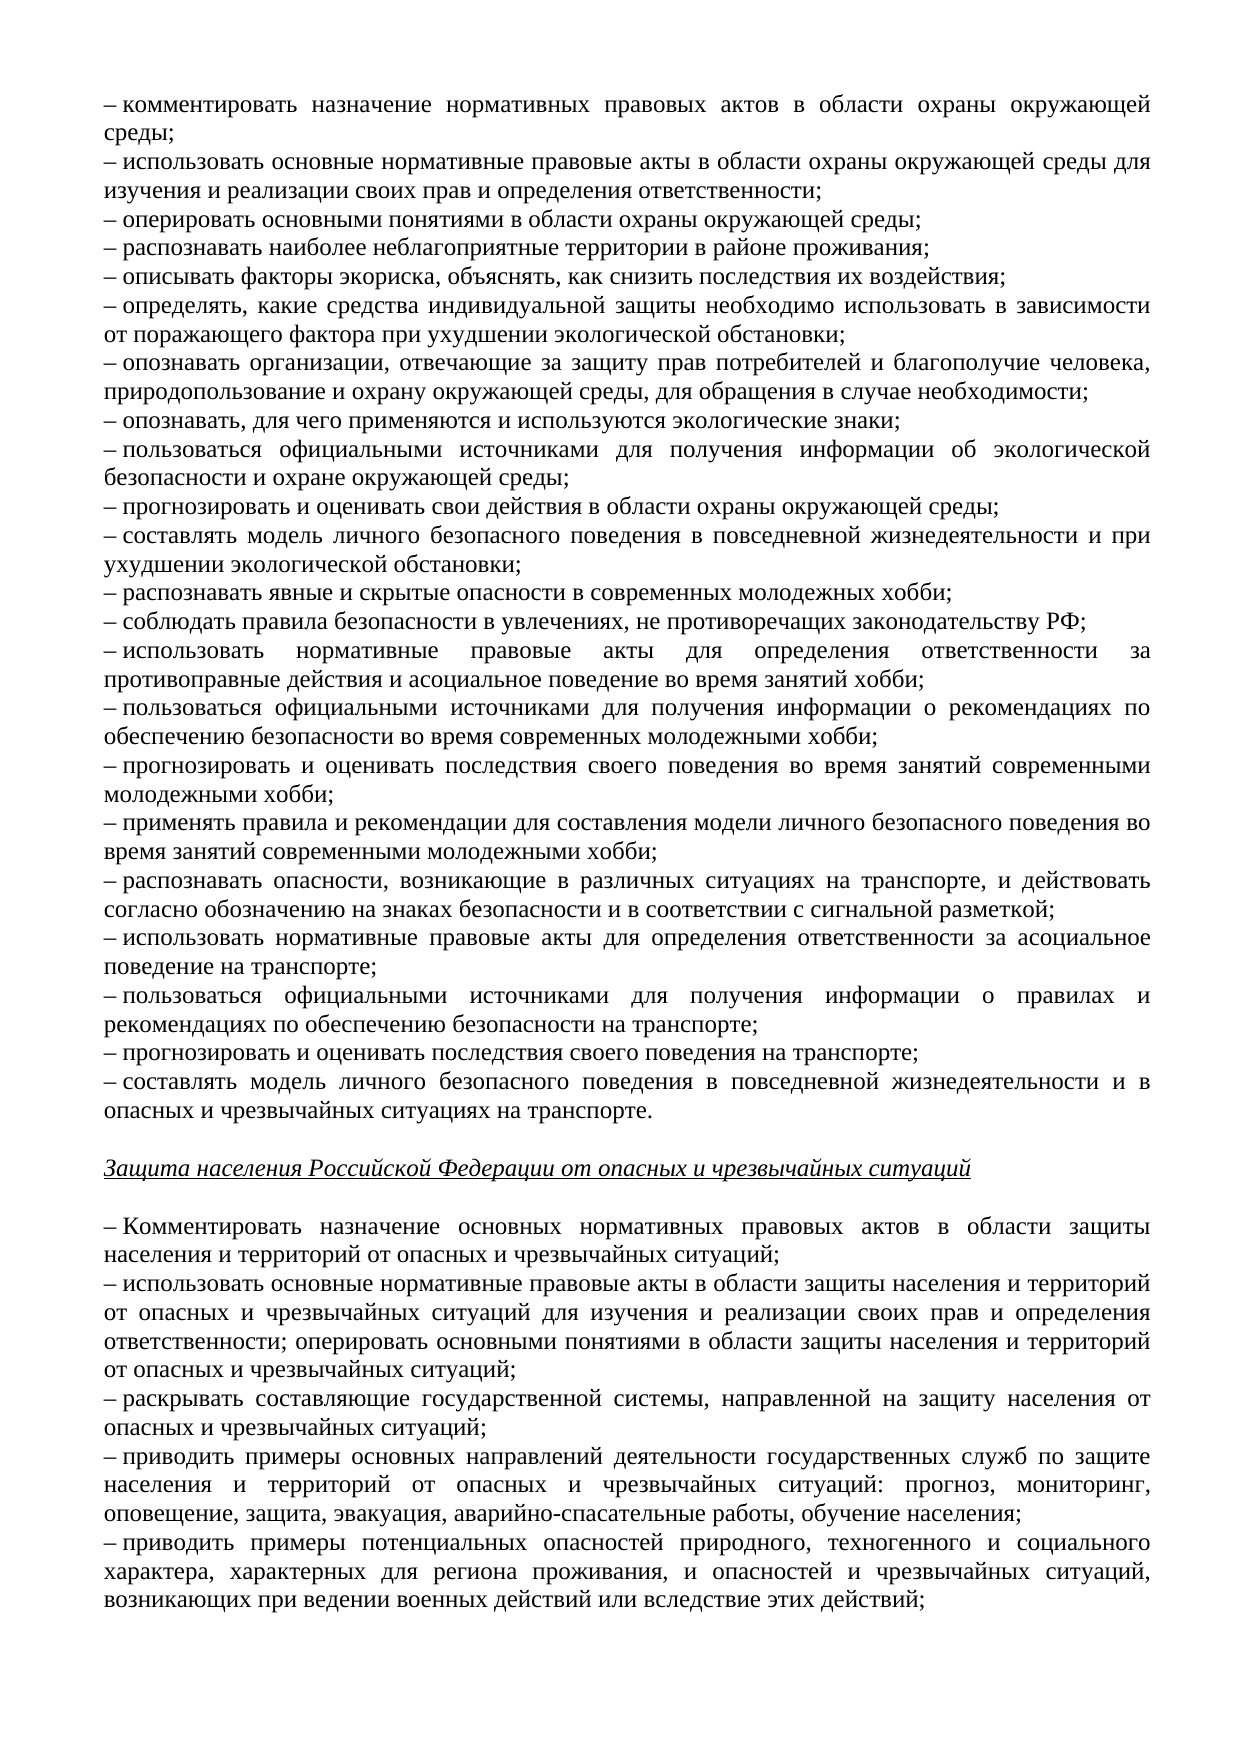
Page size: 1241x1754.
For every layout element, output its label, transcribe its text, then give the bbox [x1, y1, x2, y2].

text –​ пользоваться официальными источниками для получения информации об экологической безопасности и охране окружающей среды; [103, 434, 1152, 491]
text –​ применять правила и рекомендации для составления модели личного безопасного поведения во время занятий современными молодежными хобби; [103, 807, 1152, 865]
text –​ распознавать наиболее неблагоприятные территории в районе проживания; [103, 232, 1152, 261]
text –​ прогнозировать и оценивать свои действия в области охраны окружающей среды; [103, 491, 1152, 520]
text –​ прогнозировать и оценивать последствия своего поведения во время занятий современными молодежными хобби; [103, 750, 1152, 807]
text –​ комментировать назначение нормативных правовых актов в области охраны окружающей среды; [103, 89, 1152, 146]
text –​ использовать нормативные правовые акты для определения ответственности за противоправные действия и асоциальное поведение во время занятий хобби; [103, 635, 1152, 692]
text –​ составлять модель личного безопасного поведения в повседневной жизнедеятельности и в опасных и чрезвычайных ситуациях на транспорте. [103, 1066, 1152, 1124]
text –​ описывать факторы экориска, объяснять, как снизить последствия их воздействия; [103, 261, 1152, 290]
text –​ использовать основные нормативные правовые акты в области защиты населения и территорий от опасных и чрезвычайных ситуаций для изучения и реализации своих прав и определения ответственности; оперировать основными понятиями в области защиты населения и территорий от опасных и чрезвычайных ситуаций; [103, 1268, 1152, 1383]
text –​ раскрывать составляющие государственной системы, направленной на защиту населения от опасных и чрезвычайных ситуаций; [103, 1383, 1152, 1441]
text –​ приводить примеры потенциальных опасностей природного, техногенного и социального характера, характерных для региона проживания, и опасностей и чрезвычайных ситуаций, возникающих при ведении военных действий или вследствие этих действий; [103, 1527, 1152, 1613]
text –​ составлять модель личного безопасного поведения в повседневной жизнедеятельности и при ухудшении экологической обстановки; [103, 520, 1152, 577]
text –​ опознавать, для чего применяются и используются экологические знаки; [103, 405, 1152, 434]
text Защита населения Российской Федерации от опасных и чрезвычайных ситуаций [103, 1153, 1152, 1182]
text –​ пользоваться официальными источниками для получения информации о рекомендациях по обеспечению безопасности во время современных молодежными хобби; [103, 692, 1152, 750]
text –​ соблюдать правила безопасности в увлечениях, не противоречащих законодательству РФ; [103, 606, 1152, 635]
text –​ оперировать основными понятиями в области охраны окружающей среды; [103, 204, 1152, 232]
text –​ пользоваться официальными источниками для получения информации о правилах и рекомендациях по обеспечению безопасности на транспорте; [103, 980, 1152, 1037]
text –​ использовать нормативные правовые акты для определения ответственности за асоциальное поведение на транспорте; [103, 922, 1152, 980]
text –​ определять, какие средства индивидуальной защиты необходимо использовать в зависимости от поражающего фактора при ухудшении экологической обстановки; [103, 290, 1152, 347]
text –​ Комментировать назначение основных нормативных правовых актов в области защиты населения и территорий от опасных и чрезвычайных ситуаций; [103, 1211, 1152, 1268]
text –​ опознавать организации, отвечающие за защиту прав потребителей и благополучие человека, природопользование и охрану окружающей среды, для обращения в случае необходимости; [103, 347, 1152, 405]
text –​ использовать основные нормативные правовые акты в области охраны окружающей среды для изучения и реализации своих прав и определения ответственности; [103, 146, 1152, 204]
text –​ распознавать опасности, возникающие в различных ситуациях на транспорте, и действовать согласно обозначению на знаках безопасности и в соответствии с сигнальной разметкой; [103, 865, 1152, 922]
text –​ приводить примеры основных направлений деятельности государственных служб по защите населения и территорий от опасных и чрезвычайных ситуаций: прогноз, мониторинг, оповещение, защита, эвакуация, аварийно-спасательные работы, обучение населения; [103, 1441, 1152, 1527]
text –​ прогнозировать и оценивать последствия своего поведения на транспорте; [103, 1037, 1152, 1066]
text –​ распознавать явные и скрытые опасности в современных молодежных хобби; [103, 577, 1152, 606]
